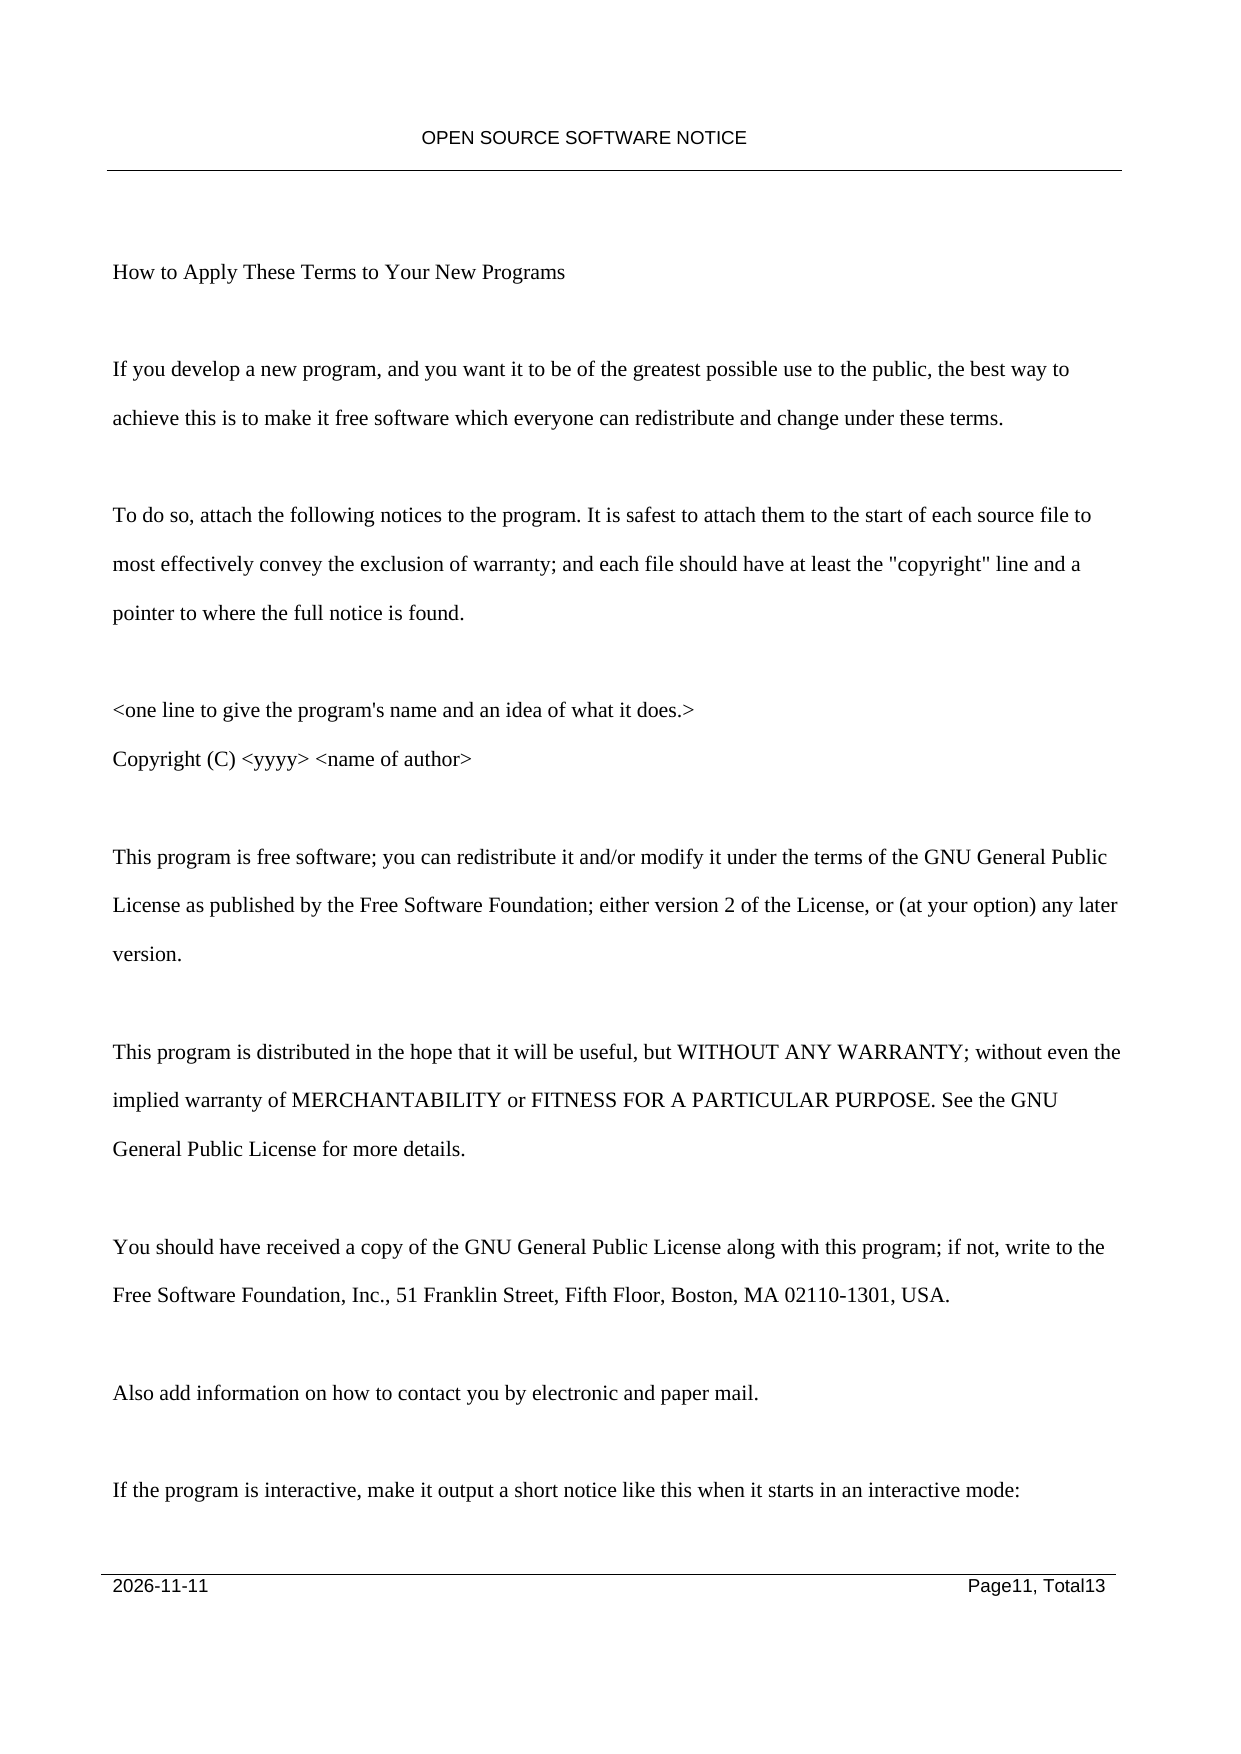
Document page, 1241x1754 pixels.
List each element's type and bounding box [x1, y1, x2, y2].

text [112, 206, 1128, 1506]
